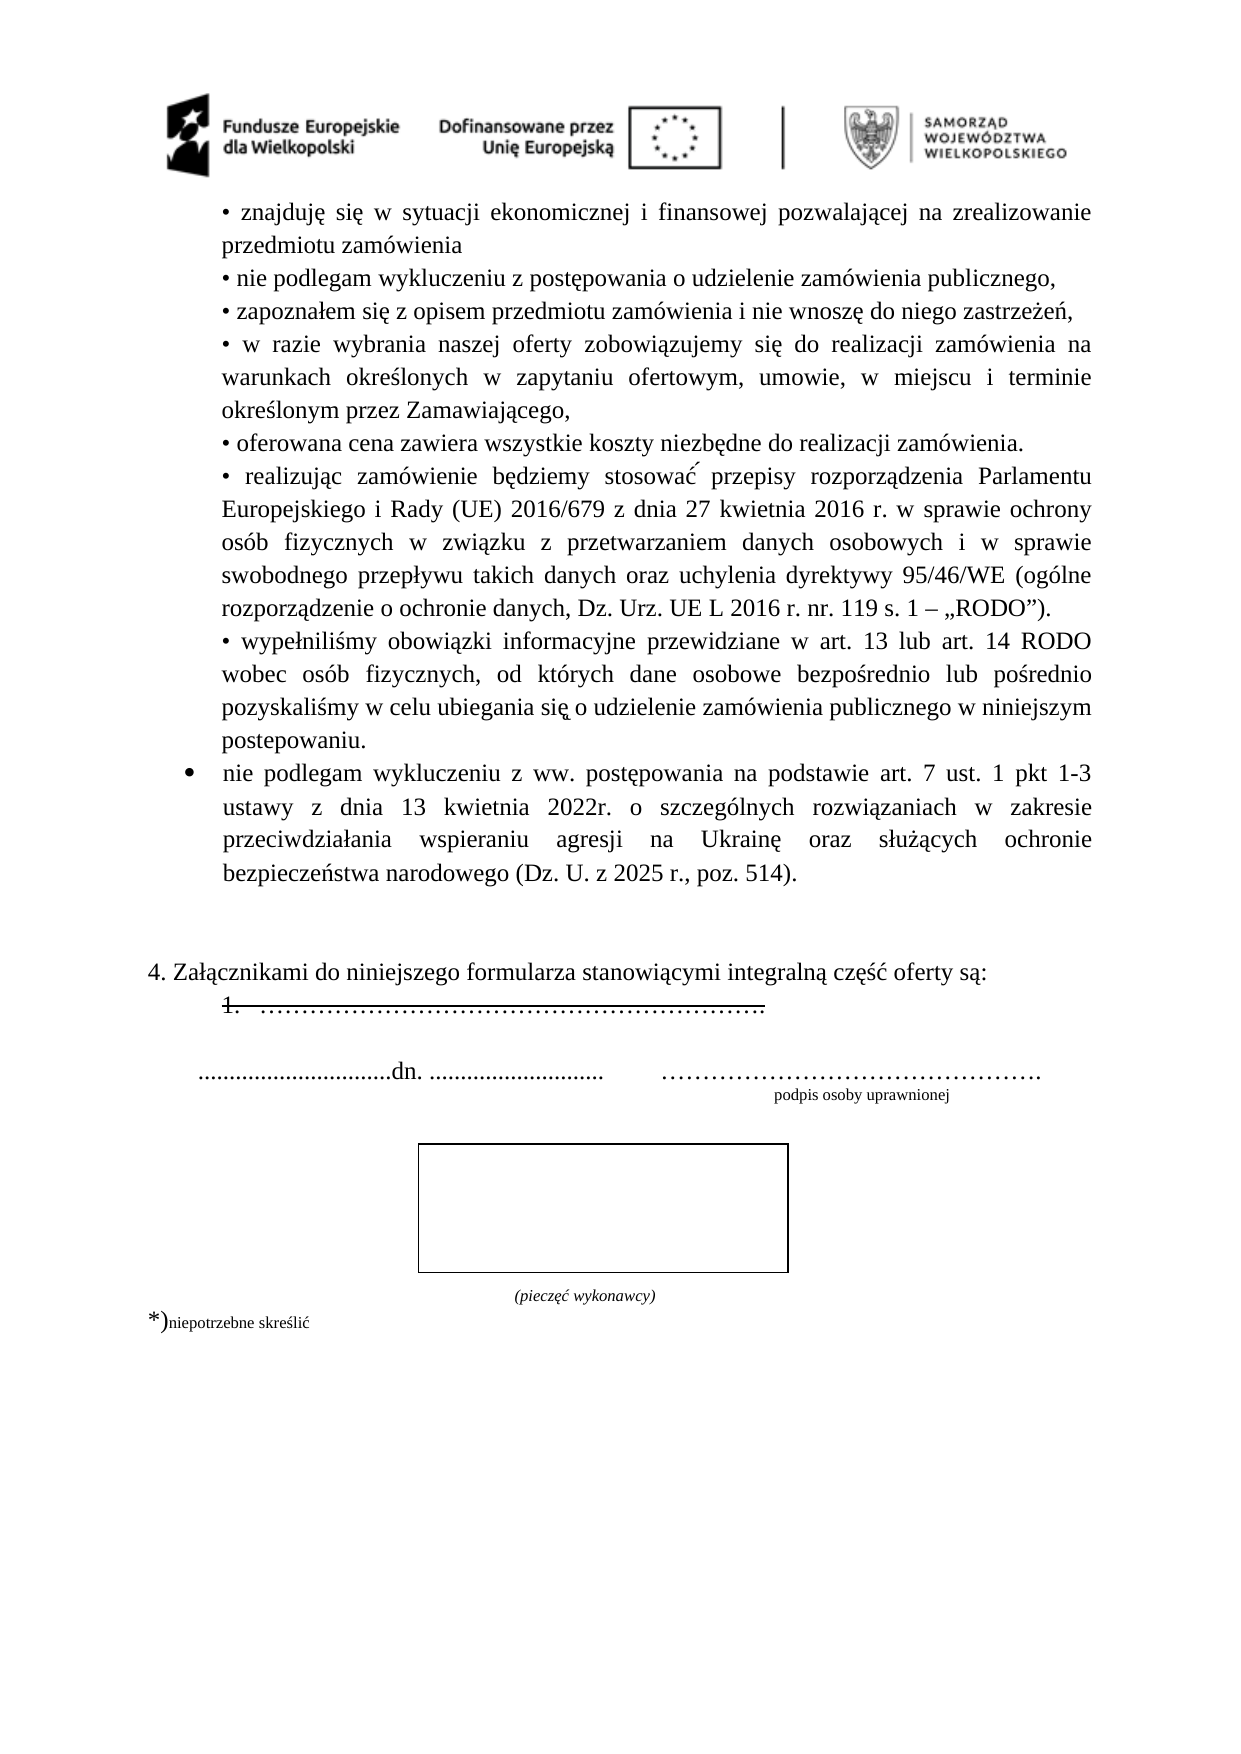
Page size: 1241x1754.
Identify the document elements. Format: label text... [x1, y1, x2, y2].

text • realizując zamówienie będziemy stosować́ przepisy rozporządzenia Parlamentu Europejskiego i Rady (UE) 2016/679 z dnia 27 kwietnia 2016 r. w sprawie ochrony osób fizycznych w związku z przetwarzaniem danych osobowych i w sprawie swobodnego przepływu takich danych oraz uchylenia dyrektywy 95/46/WE (ogólne rozporządzenie o ochronie danych, Dz. Urz. UE L 2016 r. nr. 119 s. 1 – „RODO”). [221, 461, 1093, 622]
picture [147, 73, 1087, 198]
text *)niepotrzebne skreślić [148, 1305, 1093, 1334]
text (pieczęć wykonawcy) [148, 1286, 1093, 1305]
list ……………………………………………………. [221, 990, 1093, 1018]
text • zapoznałem się z opisem przedmiotu zamówienia i nie wnoszę do niego zastrzeżeń, [148, 296, 1093, 325]
text • znajduję się w sytuacji ekonomicznej i finansowej pozwalającej na zrealizowanie przedmiotu zamówienia [221, 197, 1093, 259]
text • nie podlegam wykluczeniu z postępowania o udzielenie zamówienia publicznego, [148, 263, 1093, 292]
text 4. Załącznikami do niniejszego formularza stanowiącymi integralną część oferty są: [148, 957, 1093, 985]
text • w razie wybrania naszej oferty zobowiązujemy się do realizacji zamówienia na warunkach określonych w zapytaniu ofertowym, umowie, w miejscu i terminie określonym przez Zamawiającego, [221, 329, 1093, 424]
list nie podlegam wykluczeniu z ww. postępowania na podstawie art. 7 ust. 1 pkt 1-3 ustawy z dnia 13 kwietnia 2022r. o szczególnych rozwiązaniach w zakresie przeciwdziałania wspieraniu agresji na Ukrainę oraz służących ochronie bezpieczeństwa narodowego (Dz. U. z 2025 r., poz. 514). [185, 758, 1093, 886]
text podpis osoby uprawnionej [148, 1084, 1093, 1104]
text ...............................dn. ............................ ………………………………………. [148, 1056, 1093, 1084]
text • wypełniliśmy obowiązki informacyjne przewidziane w art. 13 lub art. 14 RODO wobec osób fizycznych, od których dane osobowe bezpośrednio lub pośrednio pozyskaliśmy w celu ubiegania się̨ o udzielenie zamówienia publicznego w niniejszym postepowaniu. [221, 626, 1093, 754]
text • oferowana cena zawiera wszystkie koszty niezbędne do realizacji zamówienia. [148, 428, 1093, 457]
